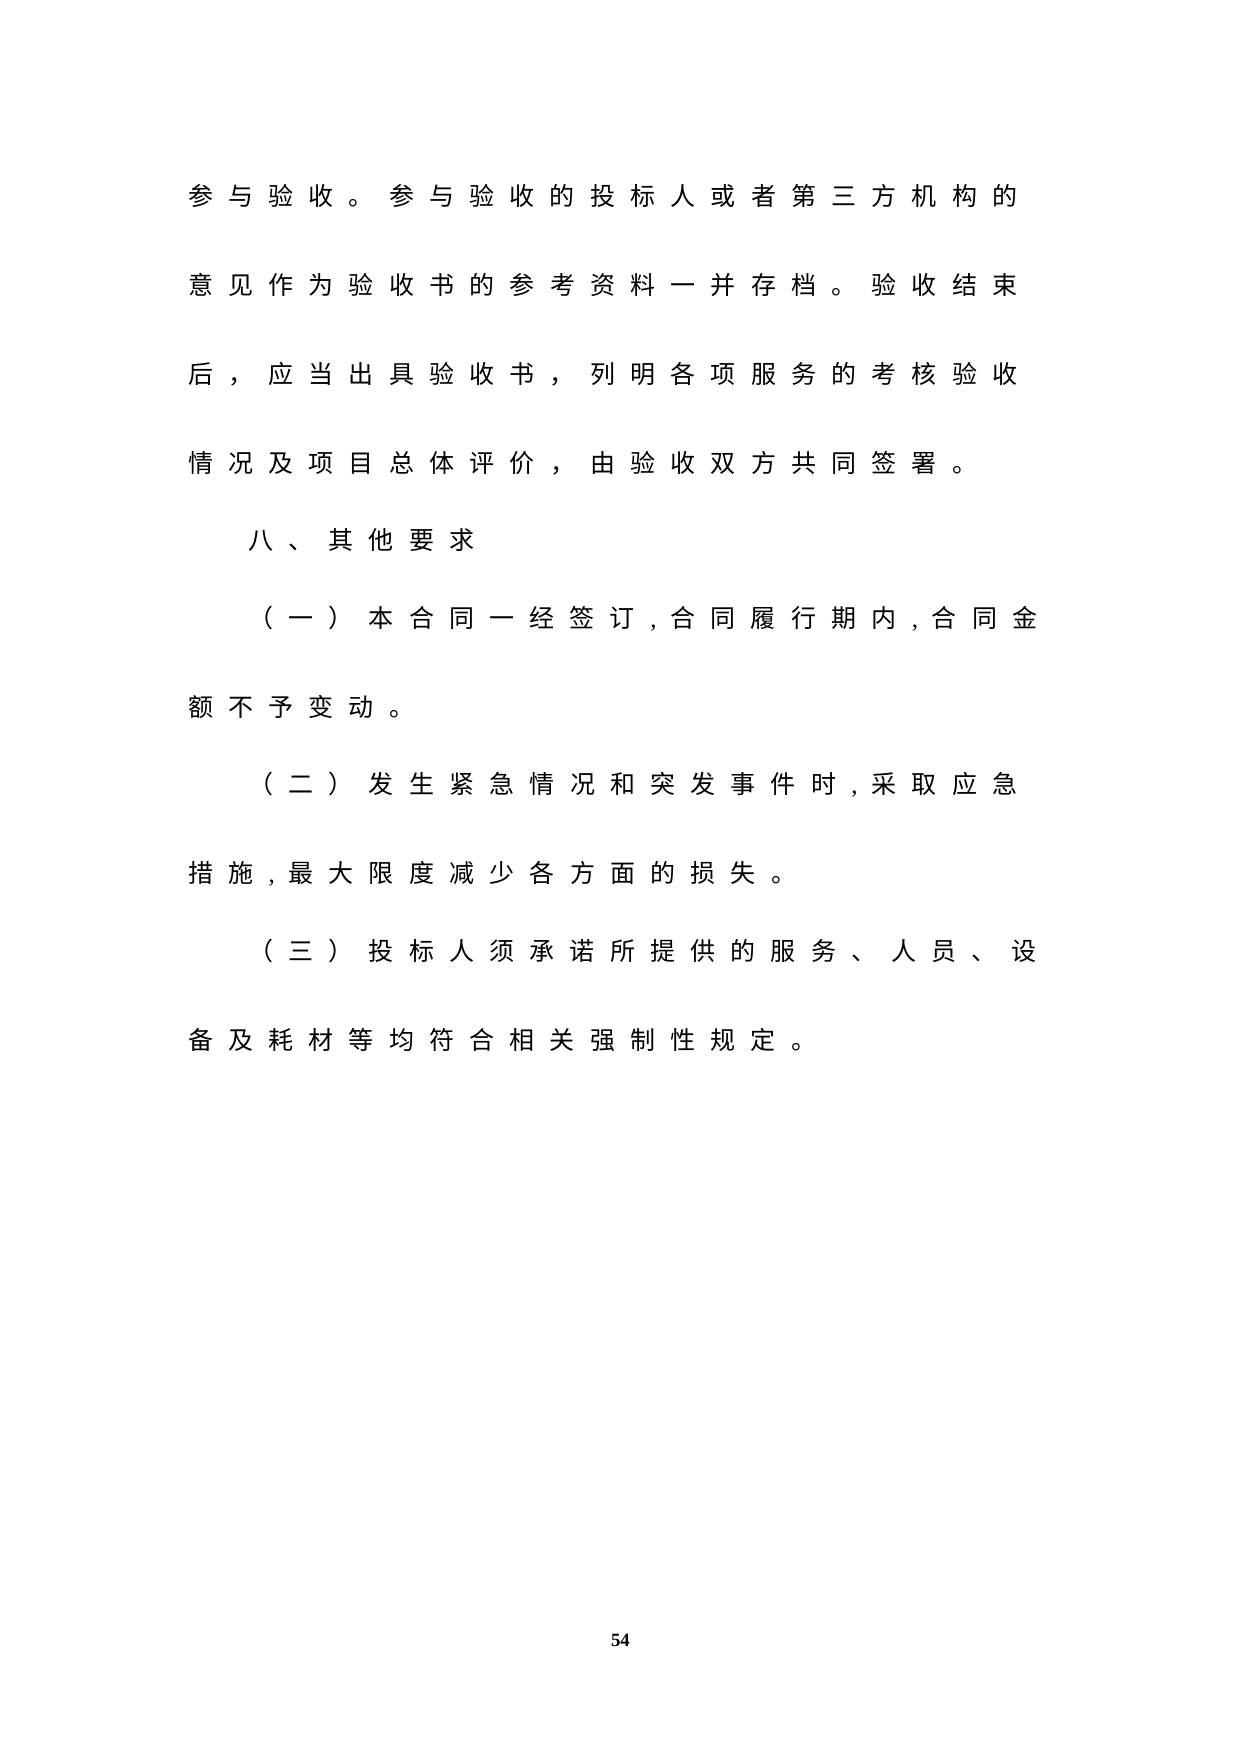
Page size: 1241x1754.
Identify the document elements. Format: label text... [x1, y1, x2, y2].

text （一）本合同一经签订,合同履行期内,合同金额不予变动。 [188, 587, 1052, 735]
text （二）发生紧急情况和突发事件时,采取应急措施,最大限度减少各方面的损失。 [188, 753, 1052, 902]
text （三）投标人须承诺所提供的服务、人员、设备及耗材等均符合相关强制性规定。 [188, 920, 1052, 1068]
text 八、其他要求 [188, 509, 1052, 568]
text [188, 164, 1052, 491]
